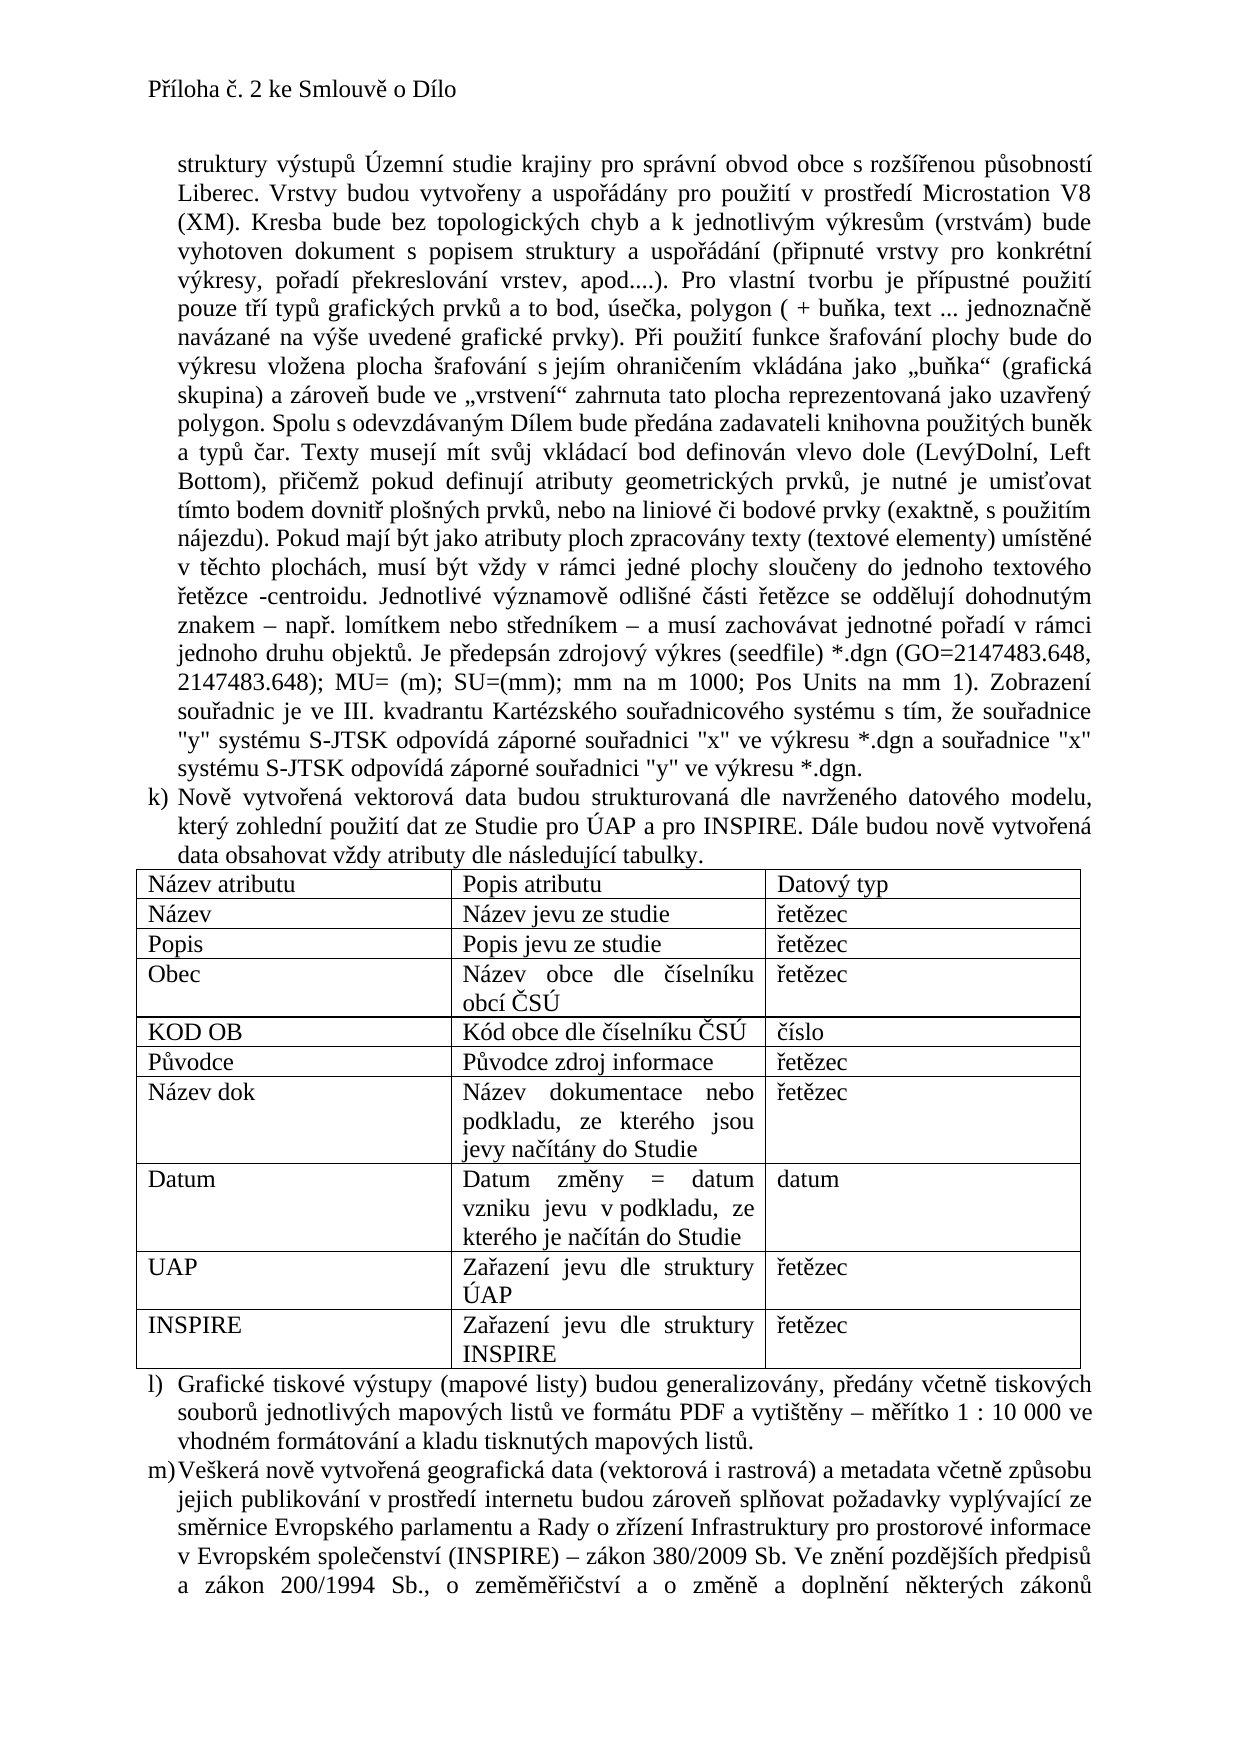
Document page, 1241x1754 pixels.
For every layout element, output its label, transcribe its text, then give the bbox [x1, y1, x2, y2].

table_header Datový typ [766, 870, 1080, 898]
table_cell Název [137, 899, 451, 928]
table_cell KOD OB [137, 1018, 451, 1046]
table_cell INSPIRE [137, 1310, 451, 1368]
table_cell Popis jevu ze studie [452, 929, 765, 958]
list Grafické tiskové výstupy (mapové listy) budou generalizovány, předány včetně tiskových souborů jednotlivých mapových listů ve formátu PDF a vytištěny – měřítko 1 : 10 000 ve vhodném formátování a kladu tisknutých mapových listů. [148, 1369, 1093, 1455]
table_cell UAP [137, 1252, 451, 1309]
table_cell řetězec [766, 1252, 1080, 1309]
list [148, 149, 1093, 782]
table_cell řetězec [766, 1077, 1080, 1163]
table_header Popis atributu [452, 870, 765, 898]
table_cell Datum změny = datum vzniku jevu v podkladu, ze kterého je načítán do Studie [452, 1164, 765, 1251]
table_cell Datum [137, 1164, 451, 1251]
table_cell Popis [137, 929, 451, 958]
table_cell Název dok [137, 1077, 451, 1163]
table_cell Kód obce dle číselníku ČSÚ [452, 1018, 765, 1046]
table_cell Původce [137, 1047, 451, 1076]
table_cell řetězec [766, 899, 1080, 928]
table_cell řetězec [766, 959, 1080, 1016]
table_cell Zařazení jevu dle struktury ÚAP [452, 1252, 765, 1309]
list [148, 1455, 1093, 1599]
table_cell Název dokumentace nebo podkladu, ze kterého jsou jevy načítány do Studie [452, 1077, 765, 1163]
table_cell Název obce dle číselníku obcí ČSÚ [452, 959, 765, 1016]
table_cell Obec [137, 959, 451, 1016]
table_cell řetězec [766, 1047, 1080, 1076]
table_cell řetězec [766, 1310, 1080, 1368]
table_cell Zařazení jevu dle struktury INSPIRE [452, 1310, 765, 1368]
table_cell řetězec [766, 929, 1080, 958]
table_cell číslo [766, 1018, 1080, 1046]
table_cell Původce zdroj informace [452, 1047, 765, 1076]
table_cell datum [766, 1164, 1080, 1251]
table_cell Název jevu ze studie [452, 899, 765, 928]
table_header Název atributu [137, 870, 451, 898]
list Nově vytvořená vektorová data budou strukturovaná dle navrženého datového modelu, který zohlední použití dat ze Studie pro ÚAP a pro INSPIRE. Dále budou nově vytvořená data obsahovat vždy atributy dle následující tabulky. [148, 782, 1093, 868]
